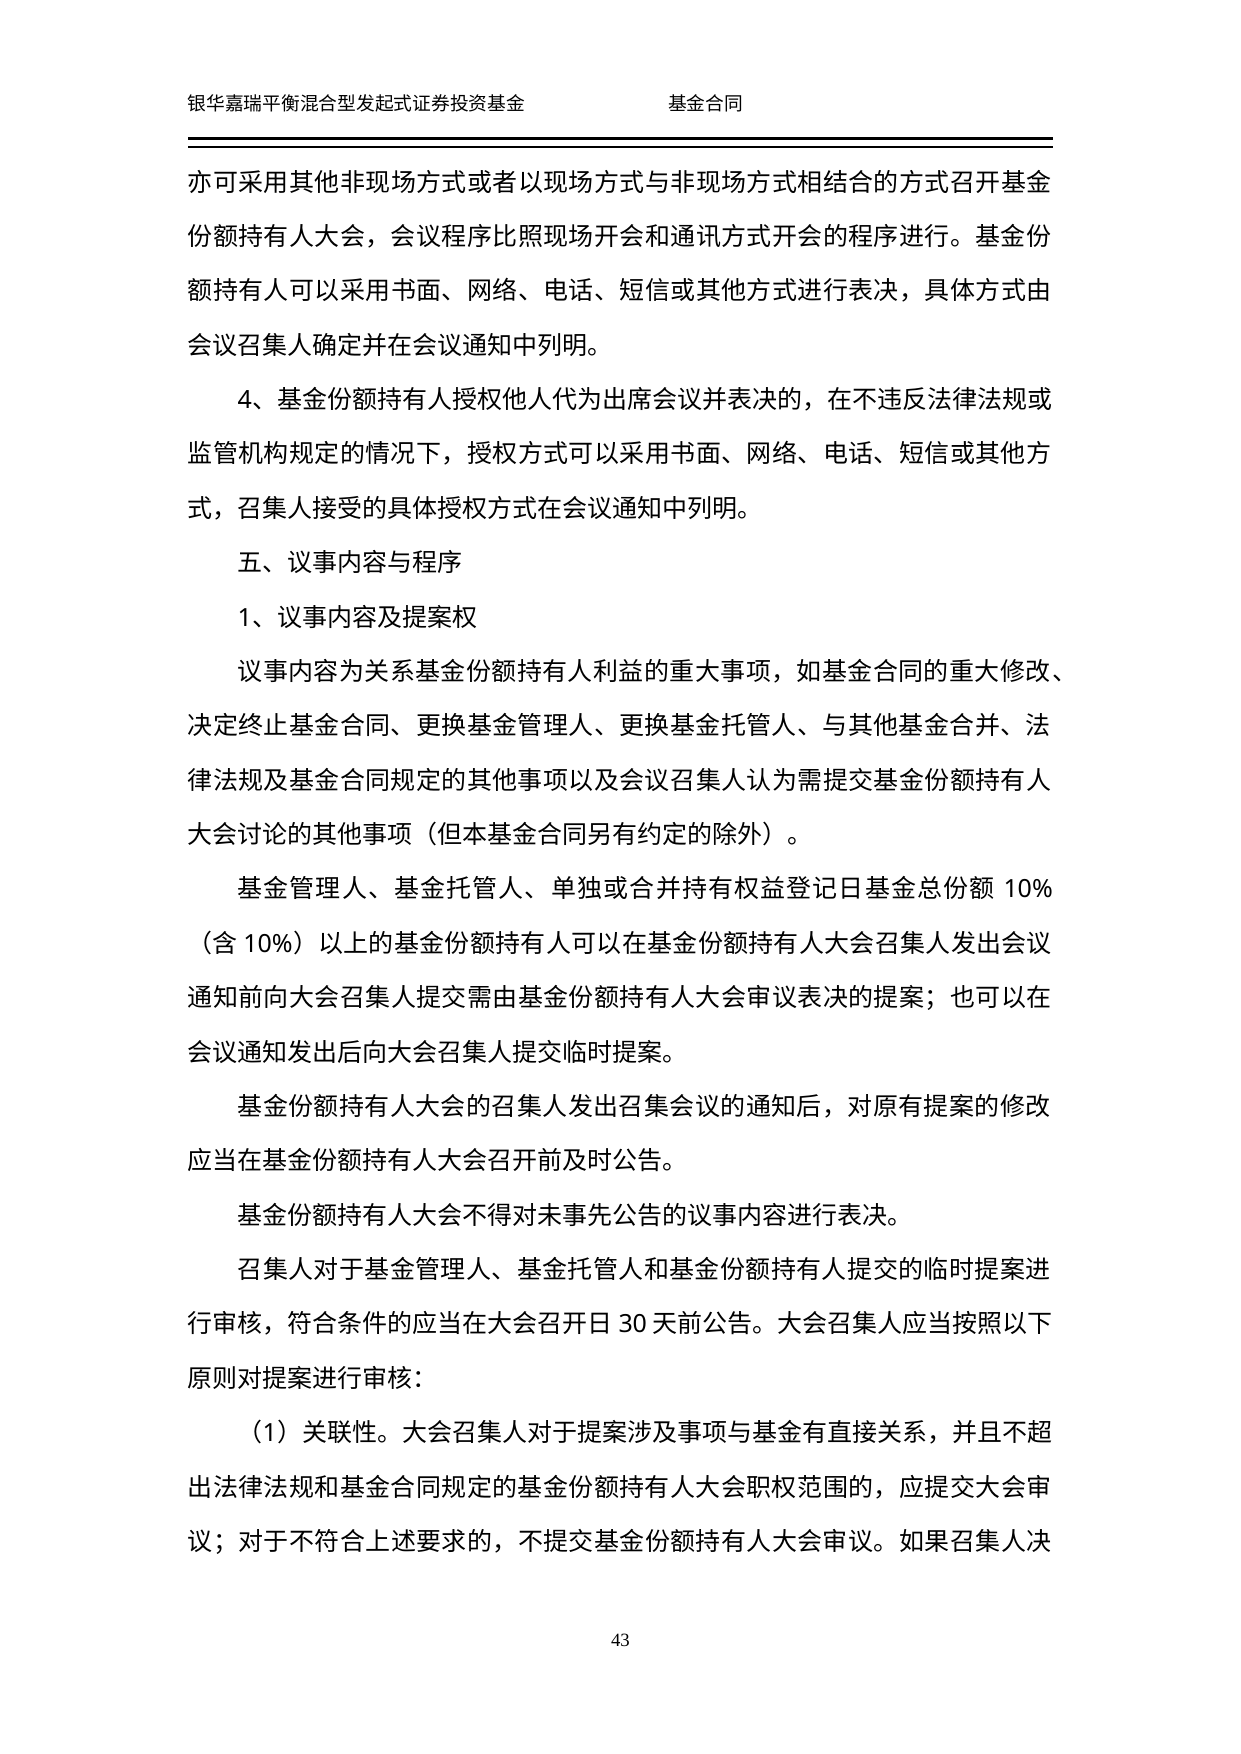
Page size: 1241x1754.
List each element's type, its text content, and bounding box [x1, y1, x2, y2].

text 五、议事内容与程序 [187, 543, 1053, 579]
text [187, 1413, 1053, 1558]
text 基金管理人、基金托管人、单独或合并持有权益登记日基金总份额10%（含10%）以上的基金份额持有人可以在基金份额持有人大会召集人发出会议通知前向大会召集人提交需由基金份额持有人大会审议表决的提案；也可以在会议通知发出后向大会召集人提交临时提案。 [187, 869, 1053, 1068]
text 议事内容为关系基金份额持有人利益的重大事项，如基金合同的重大修改、决定终止基金合同、更换基金管理人、更换基金托管人、与其他基金合并、法律法规及基金合同规定的其他事项以及会议召集人认为需提交基金份额持有人大会讨论的其他事项（但本基金合同另有约定的除外）。 [187, 651, 1053, 851]
text 4、基金份额持有人授权他人代为出席会议并表决的，在不违反法律法规或监管机构规定的情况下，授权方式可以采用书面、网络、电话、短信或其他方式，召集人接受的具体授权方式在会议通知中列明。 [187, 379, 1053, 524]
text 召集人对于基金管理人、基金托管人和基金份额持有人提交的临时提案进行审核，符合条件的应当在大会召开日30天前公告。大会召集人应当按照以下原则对提案进行审核： [187, 1249, 1053, 1394]
text 基金份额持有人大会的召集人发出召集会议的通知后，对原有提案的修改应当在基金份额持有人大会召开前及时公告。 [187, 1086, 1053, 1177]
text 基金份额持有人大会不得对未事先公告的议事内容进行表决。 [187, 1195, 1053, 1231]
text 1、议事内容及提案权 [187, 597, 1053, 633]
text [187, 162, 1053, 361]
